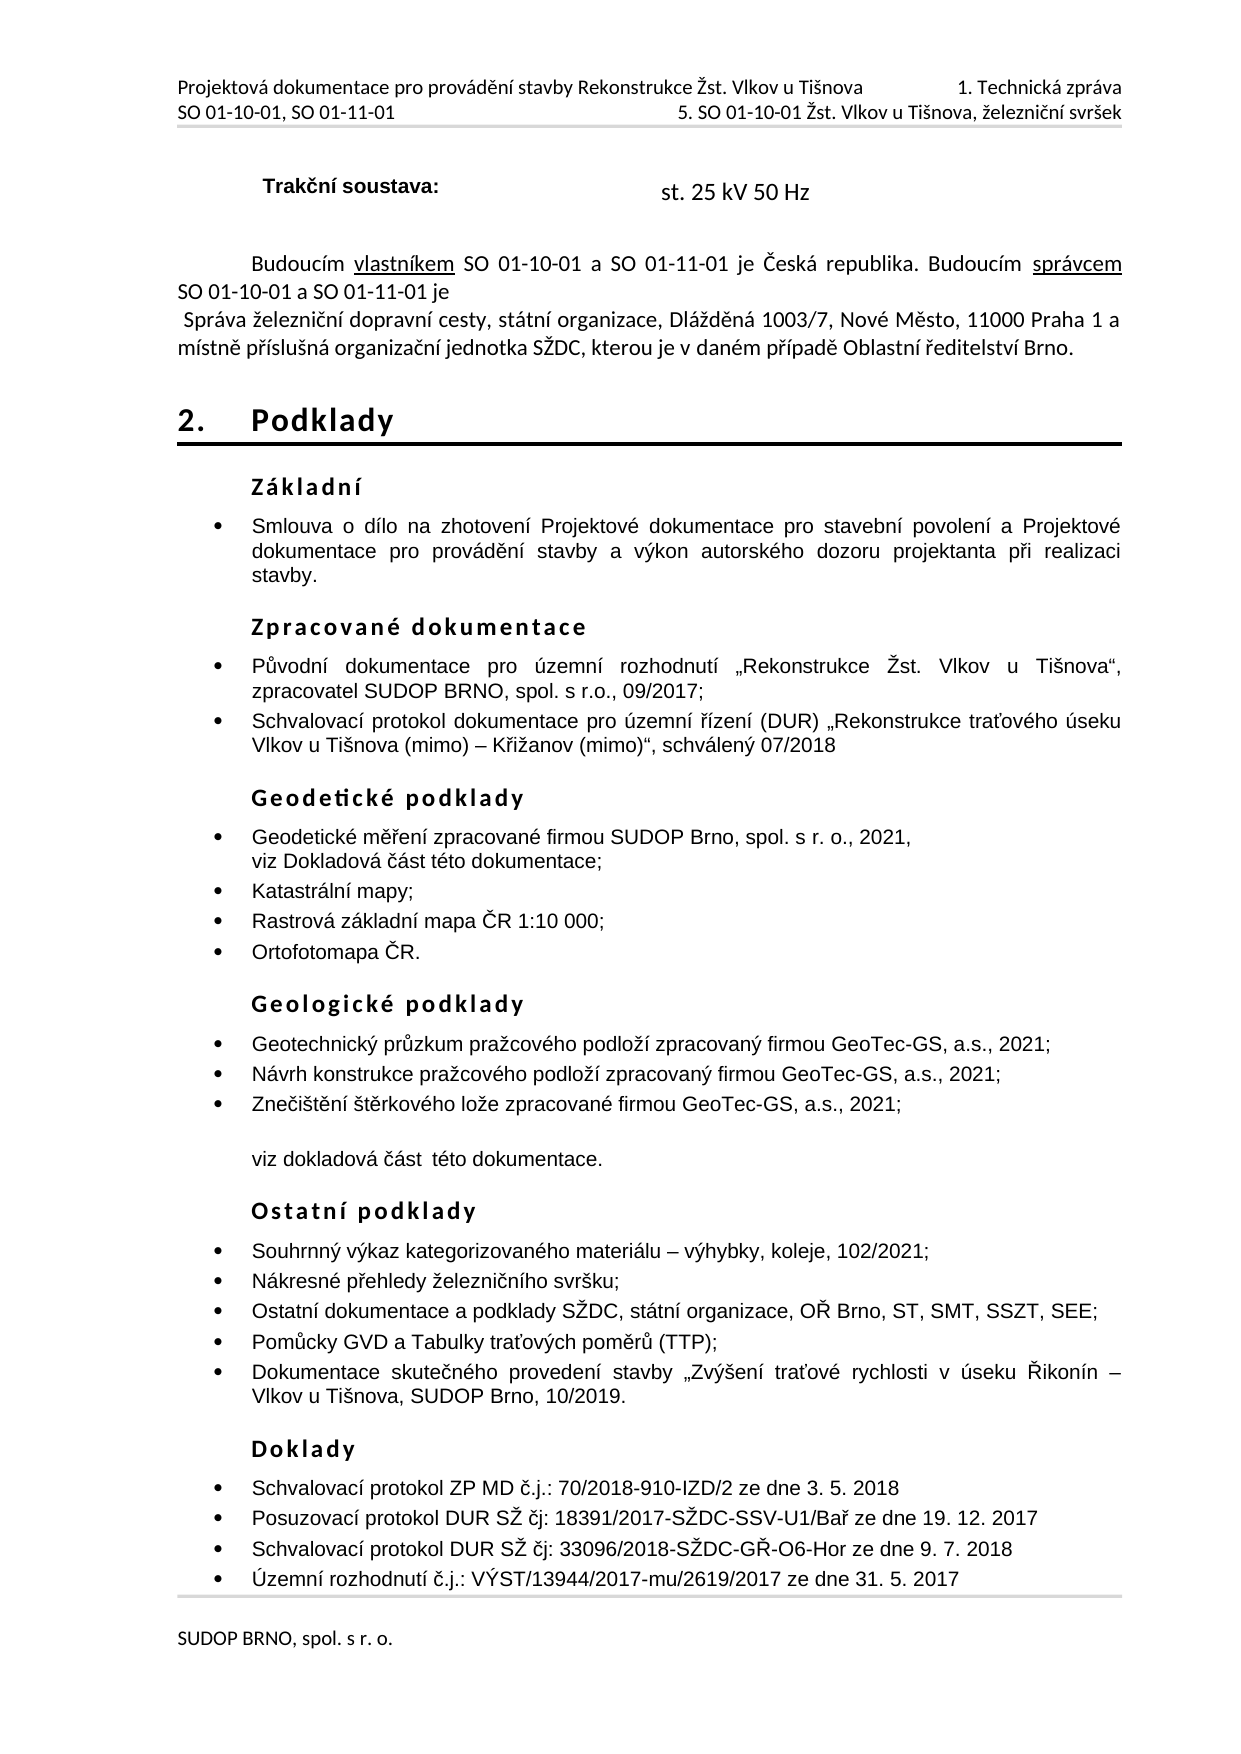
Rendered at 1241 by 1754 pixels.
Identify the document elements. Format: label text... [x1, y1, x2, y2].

list Schvalovací protokol ZP MD č.j.: 70/2018-910-IZD/2 ze dne 3. 5. 2018 [214, 1476, 1122, 1500]
list Ostatní dokumentace a podklady SŽDC, státní organizace, OŘ Brno, ST, SMT, SSZT, SEE; [214, 1299, 1122, 1323]
list Souhrnný výkaz kategorizovaného materiálu – výhybky, koleje, 102/2021; [214, 1238, 1122, 1263]
list Geodetické měření zpracované firmou SUDOP Brno, spol. s r. o., 2021, viz Dokladová část této dokumentace; [214, 825, 1122, 873]
list Pomůcky GVD a Tabulky traťových poměrů (TTP); [214, 1329, 1122, 1353]
table_cell Trakční soustava: [251, 168, 649, 249]
list Původní dokumentace pro územní rozhodnutí „Rekonstrukce Žst. Vlkov u Tišnova“, zpracovatel SUDOP BRNO, spol. s r.o., 09/2017; [214, 654, 1122, 702]
subtitle Geodetické podklady [177, 782, 1122, 812]
list Ortofotomapa ČR. [214, 939, 1122, 964]
list Rastrová základní mapa ČR 1:10 000; [214, 909, 1122, 933]
table_cell st. 25 kV 50 Hz [650, 168, 1137, 249]
list Dokumentace skutečného provedení stavby „Zvýšení traťové rychlosti v úseku Řikonín – Vlkov u Tišnova, SUDOP Brno, 10/2019. [214, 1360, 1122, 1408]
list Nákresné přehledy železničního svršku; [214, 1269, 1122, 1293]
subtitle Geologické podklady [177, 989, 1122, 1019]
list Schvalovací protokol dokumentace pro územní řízení (DUR) „Rekonstrukce traťového úseku Vlkov u Tišnova (mimo) – Křižanov (mimo)“, schválený 07/2018 [214, 709, 1122, 757]
list Schvalovací protokol DUR SŽ čj: 33096/2018-SŽDC-GŘ-O6-Hor ze dne 9. 7. 2018 [214, 1536, 1122, 1561]
text Budoucím vlastníkem SO 01-10-01 a SO 01-11-01 je Česká republika. Budoucím správcem SO 01-10-01 a SO 01-11-01 je [177, 249, 1122, 305]
list Znečištění štěrkového lože zpracované firmou GeoTec-GS, a.s., 2021; [214, 1092, 1122, 1116]
subtitle Základní [177, 471, 1122, 502]
subtitle Zpracované dokumentace [177, 611, 1122, 642]
subtitle Podklady [177, 399, 1122, 442]
subtitle Ostatní podklady [177, 1196, 1122, 1226]
list Geotechnický průzkum pražcového podloží zpracovaný firmou GeoTec-GS, a.s., 2021; [214, 1032, 1122, 1056]
subtitle Doklady [177, 1433, 1122, 1463]
list Posuzovací protokol DUR SŽ čj: 18391/2017-SŽDC-SSV-U1/Bař ze dne 19. 12. 2017 [214, 1506, 1122, 1530]
list Smlouva o dílo na zhotovení Projektové dokumentace pro stavební povolení a Projektové dokumentace pro provádění stavby a výkon autorského dozoru projektanta při realizaci stavby. [214, 514, 1122, 586]
list Katastrální mapy; [214, 879, 1122, 903]
list Územní rozhodnutí č.j.: VÝST/13944/2017-mu/2619/2017 ze dne 31. 5. 2017 [214, 1567, 1122, 1591]
list Návrh konstrukce pražcového podloží zpracovaný firmou GeoTec-GS, a.s., 2021; [214, 1062, 1122, 1086]
text viz dokladová část této dokumentace. [252, 1123, 1122, 1171]
text Správa železniční dopravní cesty, státní organizace, Dlážděná 1003/7, Nové Město, 11000 Praha 1 a místně příslušná organizační jednotka SŽDC, kterou je v daném případě Oblastní ředitelství Brno. [177, 305, 1122, 361]
